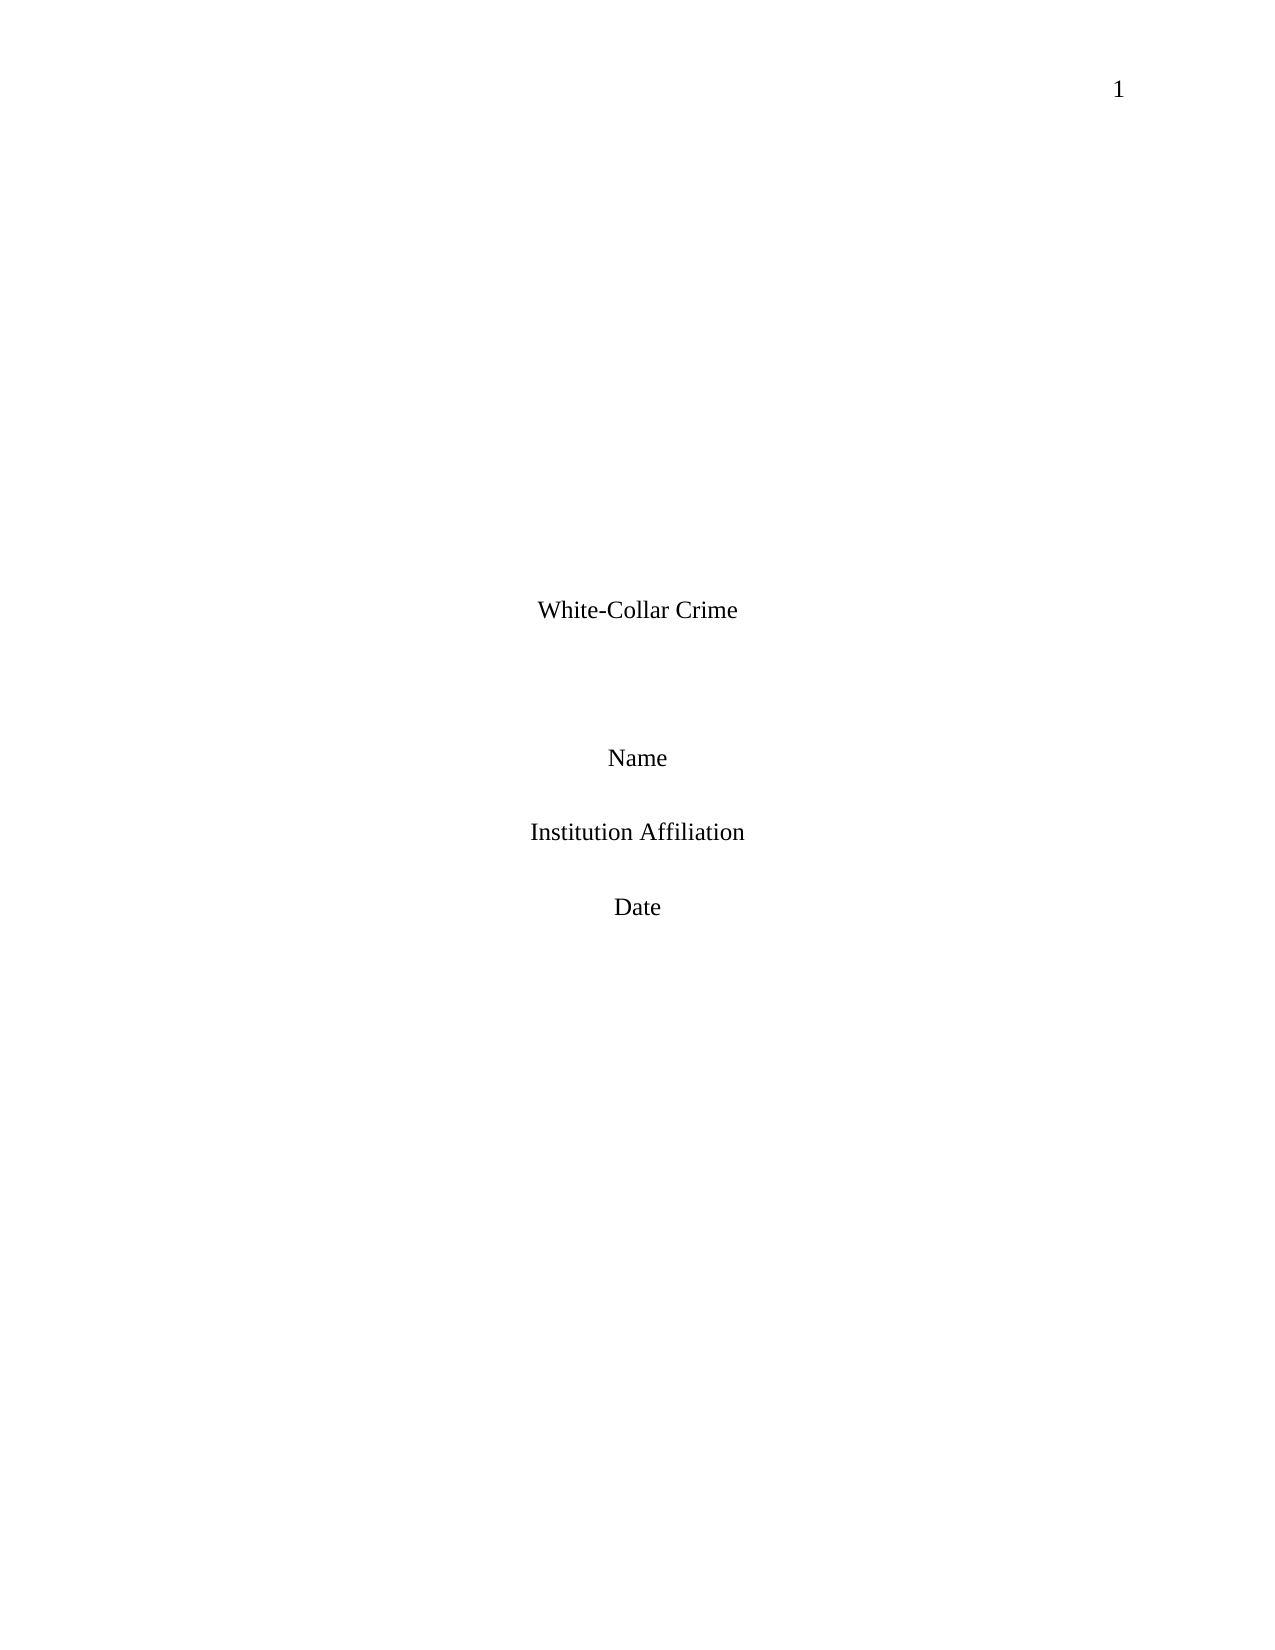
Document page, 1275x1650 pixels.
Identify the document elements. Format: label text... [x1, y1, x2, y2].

text Name [150, 743, 1125, 772]
text White-Collar Crime [150, 595, 1125, 624]
text Institution Affiliation [150, 817, 1125, 846]
text Date [150, 892, 1125, 920]
